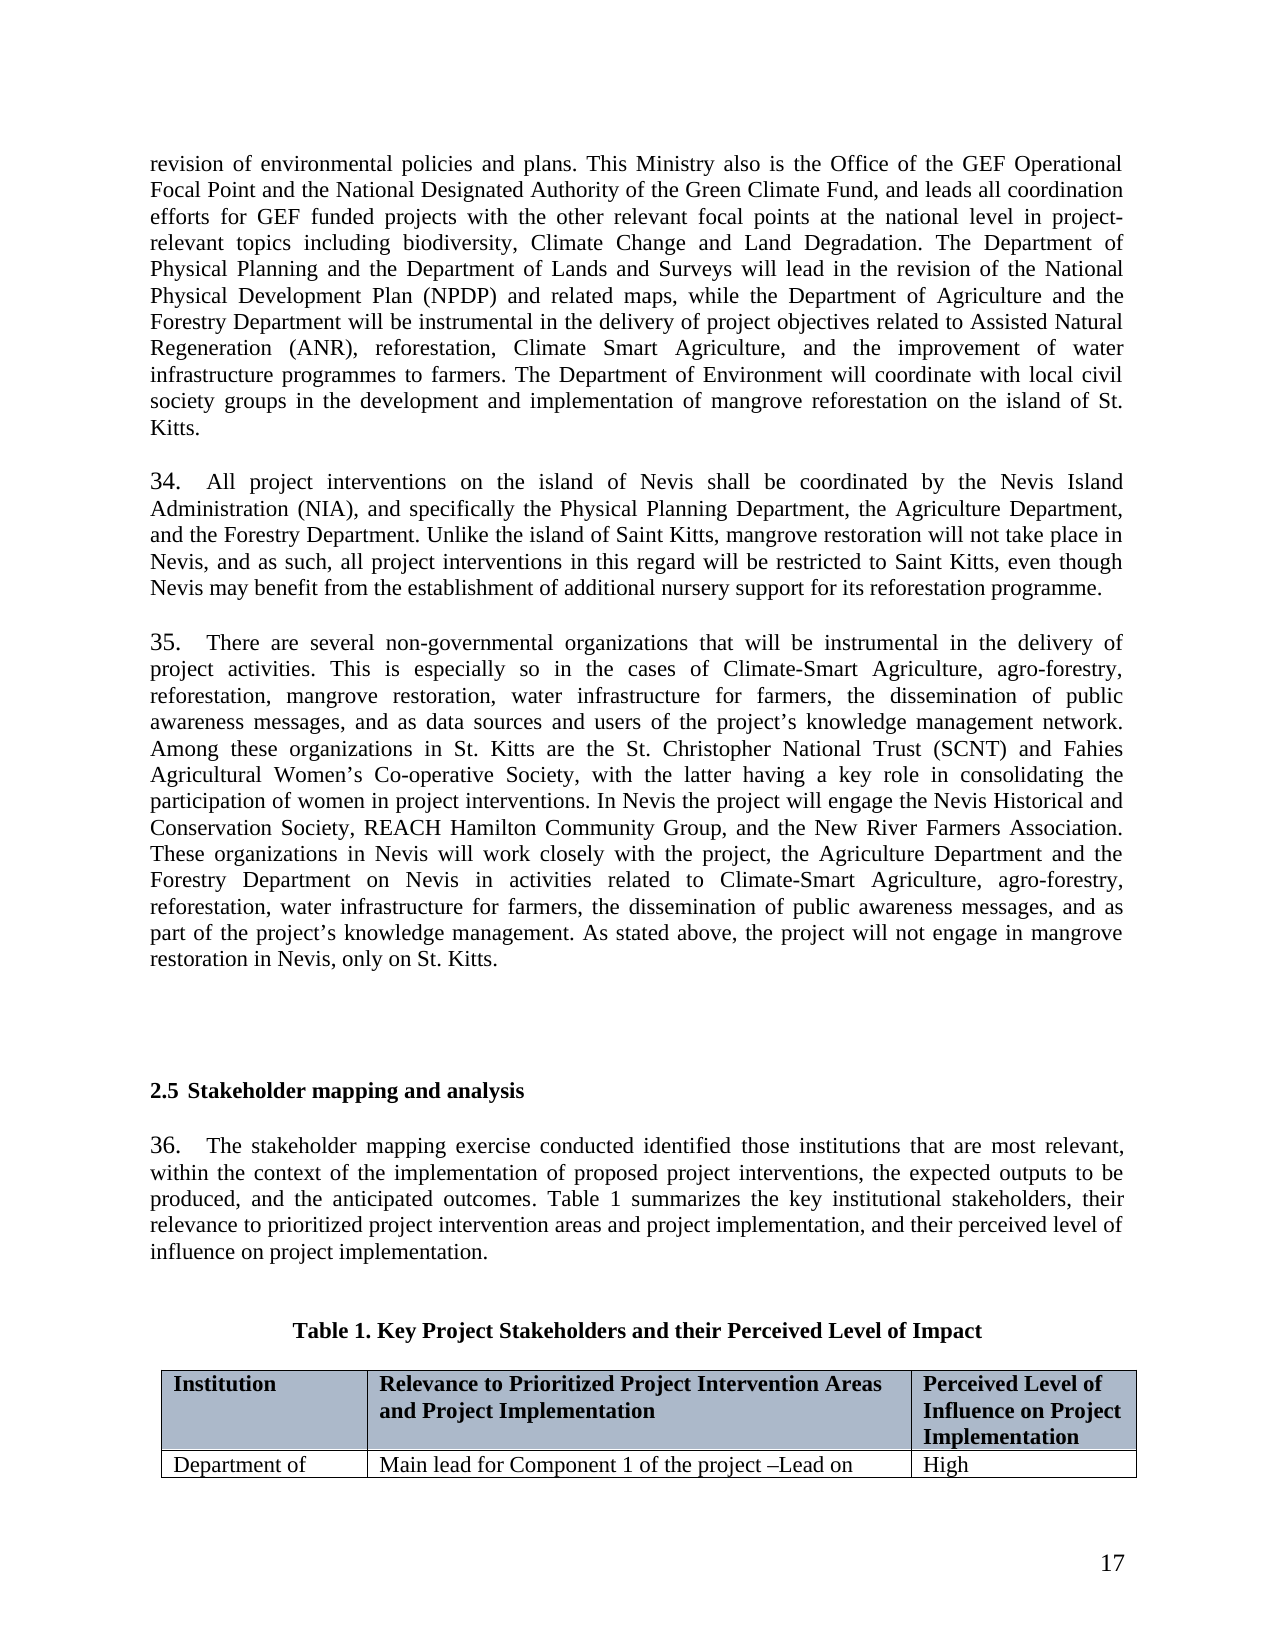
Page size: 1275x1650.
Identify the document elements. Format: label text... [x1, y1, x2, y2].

list Stakeholder mapping and analysis [150, 1077, 1125, 1103]
table_cell Department of Physical Planning [162, 1451, 367, 1477]
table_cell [368, 1451, 911, 1477]
list There are several non-governmental organizations that will be instrumental in the delivery of project activities. This is especially so in the cases of Climate-Smart Agriculture, agro-forestry, reforestation, mangrove restoration, water infrastructure for farmers, the dissemination of public awareness messages, and as data sources and users of the project’s knowledge management network. Among these organizations in St. Kitts are the St. Christopher National Trust (SCNT) and Fahies Agricultural Women’s Co-operative Society, with the latter having a key role in consolidating the participation of women in project interventions. In Nevis the project will engage the Nevis Historical and Conservation Society, REACH Hamilton Community Group, and the New River Farmers Association. These organizations in Nevis will work closely with the project, the Agriculture Department and the Forestry Department on Nevis in activities related to Climate-Smart Agriculture, agro-forestry, reforestation, water infrastructure for farmers, the dissemination of public awareness messages, and as part of the project’s knowledge management. As stated above, the project will not engage in mangrove restoration in Nevis, only on St. Kitts. [150, 627, 1125, 972]
list All project interventions on the island of Nevis shall be coordinated by the Nevis Island Administration (NIA), and specifically the Physical Planning Department, the Agriculture Department, and the Forestry Department. Unlike the island of Saint Kitts, mangrove restoration will not take place in Nevis, and as such, all project interventions in this regard will be restricted to Saint Kitts, even though Nevis may benefit from the establishment of additional nursery support for its reforestation programme. [150, 466, 1125, 600]
list The stakeholder mapping exercise conducted identified those institutions that are most relevant, within the context of the implementation of proposed project interventions, the expected outputs to be produced, and the anticipated outcomes. Table 1 summarizes the key institutional stakeholders, their relevance to prioritized project intervention areas and project implementation, and their perceived level of influence on project implementation. [150, 1130, 1125, 1264]
table_header Relevance to Prioritized Project Intervention Areas and Project Implementation [368, 1371, 911, 1449]
text Table 1. Key Project Stakeholders and their Perceived Level of Impact [150, 1317, 1125, 1343]
table_header Institution [162, 1371, 367, 1449]
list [150, 150, 1125, 440]
table_header Perceived Level of Influence on Project Implementation [912, 1371, 1136, 1449]
table_cell High [912, 1451, 1136, 1477]
